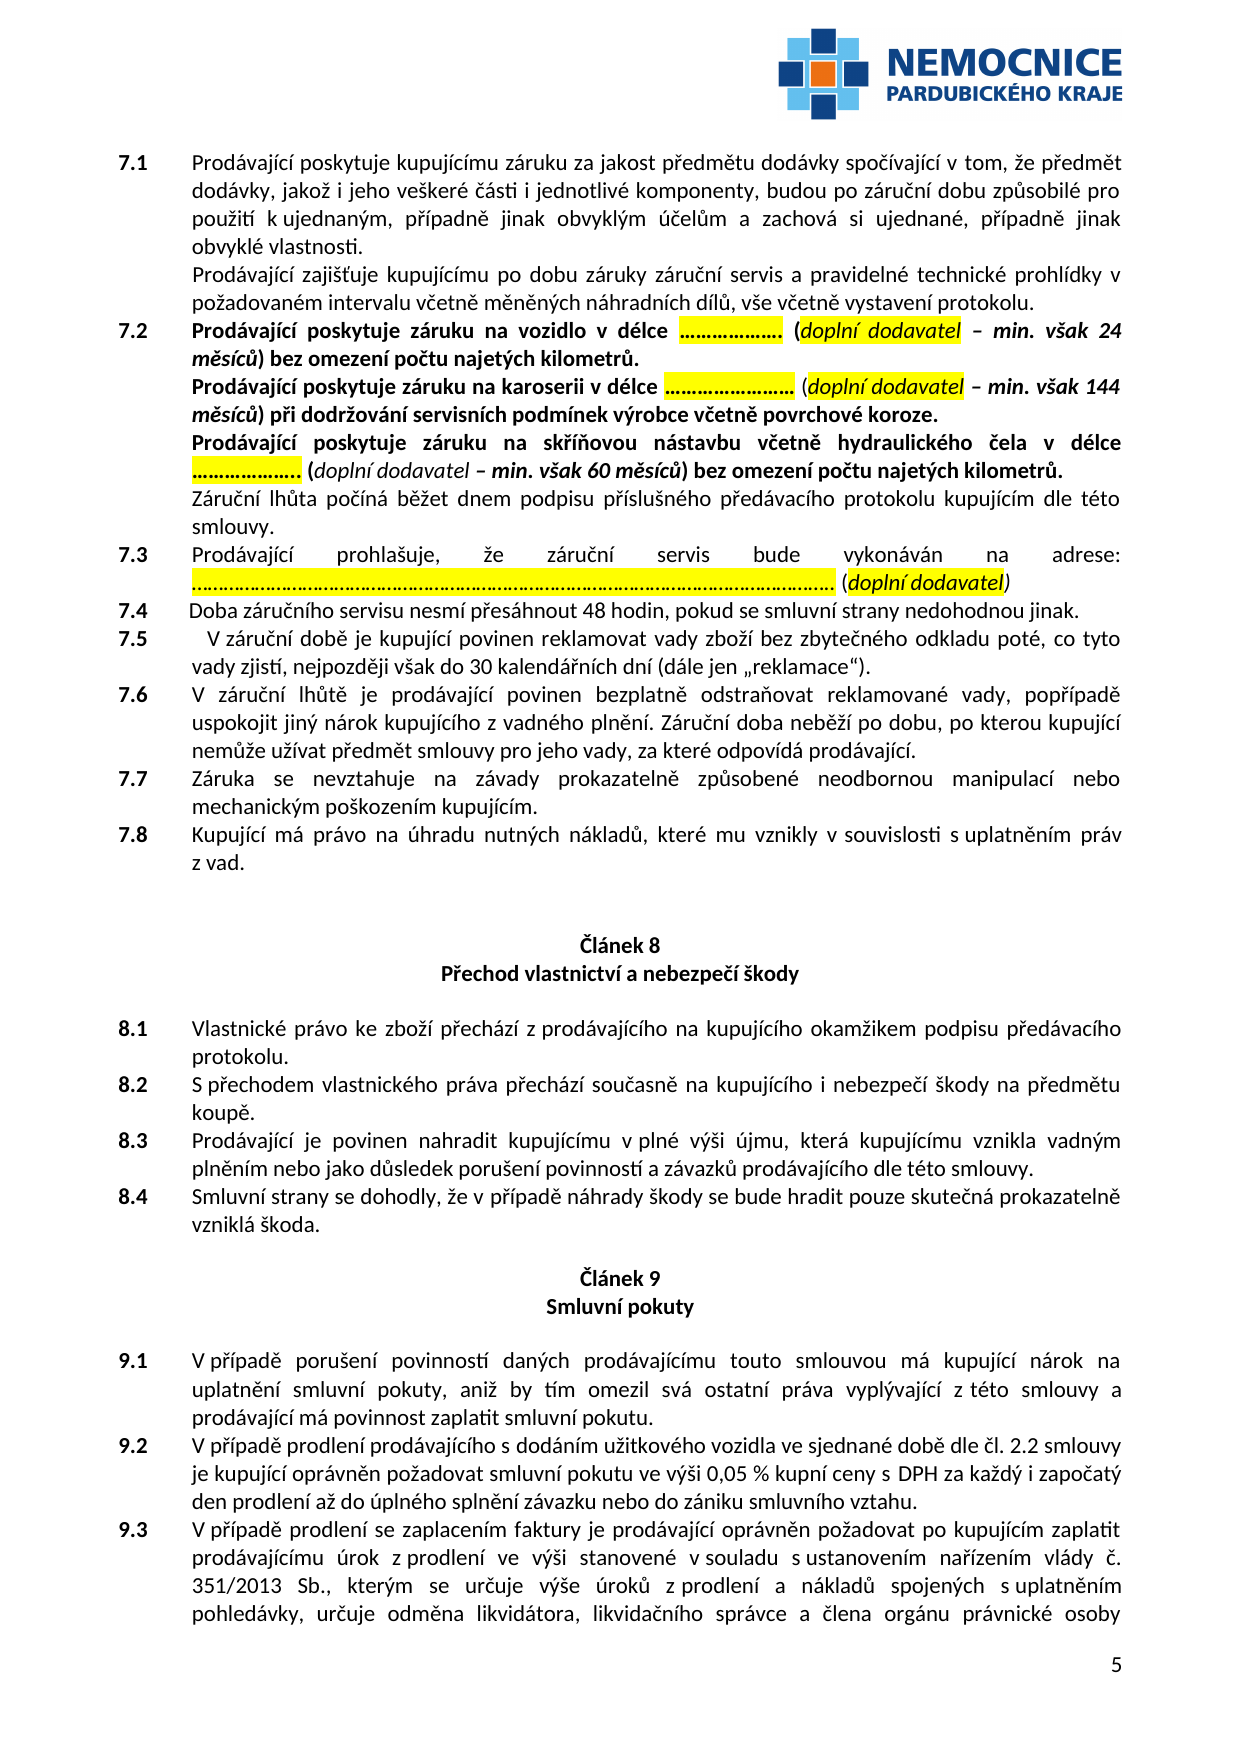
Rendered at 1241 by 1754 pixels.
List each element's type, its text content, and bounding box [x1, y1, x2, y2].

text Článek 9 [118, 1264, 1122, 1292]
picture [777, 28, 1123, 121]
text Záruční lhůta počíná běžet dnem podpisu příslušného předávacího protokolu kupujícím dle této smlouvy. [118, 484, 1122, 540]
text 7.7 Záruka se nevztahuje na závady prokazatelně způsobené neodbornou manipulací nebo mechanickým poškozením kupujícím. [118, 764, 1122, 820]
text 7.4 Doba záručního servisu nesmí přesáhnout 48 hodin, pokud se smluvní strany nedohodnou jinak. [118, 596, 1122, 624]
text 7.1 Prodávající poskytuje kupujícímu záruku za jakost předmětu dodávky spočívající v tom, že předmět dodávky, jakož i jeho veškeré části i jednotlivé komponenty, budou po záruční dobu způsobilé pro použití k ujednaným, případně jinak obvyklým účelům a zachová si ujednané, případně jinak obvyklé vlastnosti. [118, 148, 1122, 260]
text Prodávající poskytuje záruku na skříňovou nástavbu včetně hydraulického čela v délce ……………….. (doplní dodavatel – min. však 60 měsíců) bez omezení počtu najetých kilometrů. [118, 428, 1122, 484]
text Prodávající zajišťuje kupujícímu po dobu záruky záruční servis a pravidelné technické prohlídky v požadovaném intervalu včetně měněných náhradních dílů, vše včetně vystavení protokolu. [192, 260, 1122, 316]
text Smluvní pokuty [118, 1292, 1122, 1320]
text 8.1 Vlastnické právo ke zboží přechází z prodávajícího na kupujícího okamžikem podpisu předávacího protokolu. [118, 1014, 1122, 1070]
text 7.8 Kupující má právo na úhradu nutných nákladů, které mu vznikly v souvislosti s uplatněním práv z vad. [118, 820, 1122, 876]
text Prodávající poskytuje záruku na karoserii v délce …………………… (doplní dodavatel – min. však 144 měsíců) při dodržování servisních podmínek výrobce včetně povrchové koroze. [118, 372, 1122, 428]
text Přechod vlastnictví a nebezpečí škody [118, 959, 1122, 987]
text 7.2 Prodávající poskytuje záruku na vozidlo v délce ………………. (doplní dodavatel – min. však 24 měsíců) bez omezení počtu najetých kilometrů. [118, 316, 1122, 372]
text 8.4 Smluvní strany se dohodly, že v případě náhrady škody se bude hradit pouze skutečná prokazatelně vzniklá škoda. [118, 1182, 1122, 1238]
text 7.6 V záruční lhůtě je prodávající povinen bezplatně odstraňovat reklamované vady, popřípadě uspokojit jiný nárok kupujícího z vadného plnění. Záruční doba neběží po dobu, po kterou kupující nemůže užívat předmět smlouvy pro jeho vady, za které odpovídá prodávající. [118, 680, 1122, 764]
text 9.1 V případě porušení povinností daných prodávajícímu touto smlouvou má kupující nárok na uplatnění smluvní pokuty, aniž by tím omezil svá ostatní práva vyplývající z této smlouvy a prodávající má povinnost zaplatit smluvní pokutu. [118, 1347, 1122, 1431]
text 7.3 Prodávající prohlašuje, že záruční servis bude vykonáván na adrese: ………………………………………………………………………………………………………….. (doplní dodavatel) [118, 540, 1122, 596]
text 8.2 S přechodem vlastnického práva přechází současně na kupujícího i nebezpečí škody na předmětu koupě. [118, 1070, 1122, 1126]
text 7.5 V záruční době je kupující povinen reklamovat vady zboží bez zbytečného odkladu poté, co tyto vady zjistí, nejpozději však do 30 kalendářních dní (dále jen „reklamace“). [118, 624, 1122, 680]
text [118, 1515, 1122, 1627]
text 8.3 Prodávající je povinen nahradit kupujícímu v plné výši újmu, která kupujícímu vznikla vadným plněním nebo jako důsledek porušení povinností a závazků prodávajícího dle této smlouvy. [118, 1126, 1122, 1182]
text Článek 8 [118, 931, 1122, 959]
text 9.2 V případě prodlení prodávajícího s dodáním užitkového vozidla ve sjednané době dle čl. 2.2 smlouvy je kupující oprávněn požadovat smluvní pokutu ve výši 0,05 % kupní ceny s DPH za každý i započatý den prodlení až do úplného splnění závazku nebo do zániku smluvního vztahu. [118, 1431, 1122, 1515]
